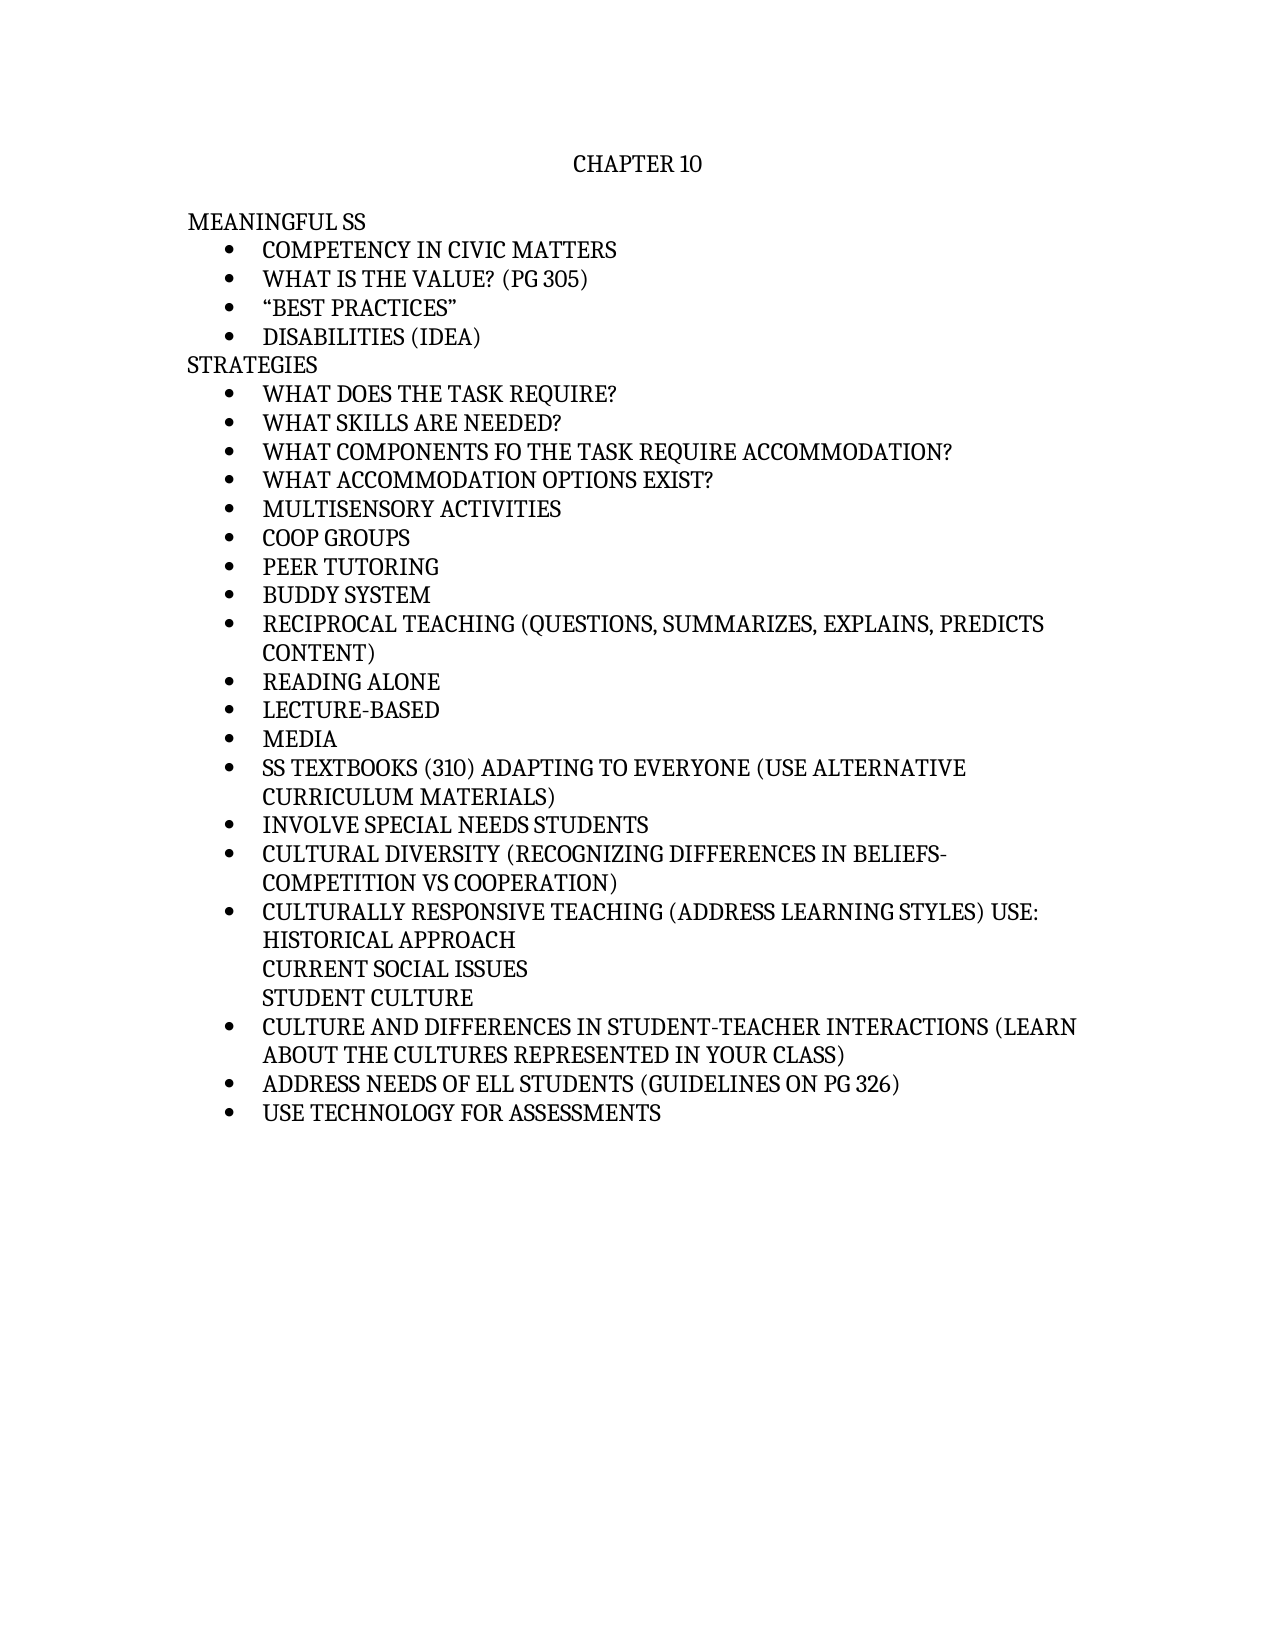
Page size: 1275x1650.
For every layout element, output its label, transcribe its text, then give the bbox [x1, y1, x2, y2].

list SS TEXTBOOKS (310) ADAPTING TO EVERYONE (USE ALTERNATIVE CURRICULUM MATERIALS) [225, 754, 1087, 811]
list RECIPROCAL TEACHING (QUESTIONS, SUMMARIZES, EXPLAINS, PREDICTS CONTENT) [225, 610, 1087, 667]
list WHAT DOES THE TASK REQUIRE? [225, 380, 1087, 409]
text MEANINGFUL SS [187, 207, 1087, 236]
list CULTURE AND DIFFERENCES IN STUDENT-TEACHER INTERACTIONS (LEARN ABOUT THE CULTURES REPRESENTED IN YOUR CLASS) [225, 1012, 1087, 1070]
list MEDIA [225, 725, 1087, 754]
list “BEST PRACTICES” [225, 294, 1087, 322]
list LECTURE-BASED [225, 696, 1087, 725]
list CULTURAL DIVERSITY (RECOGNIZING DIFFERENCES IN BELIEFS-COMPETITION VS COOPERATION) [225, 840, 1087, 897]
list CULTURALLY RESPONSIVE TEACHING (ADDRESS LEARNING STYLES) USE: [225, 897, 1087, 926]
text CHAPTER 10 [187, 150, 1087, 179]
list READING ALONE [225, 667, 1087, 696]
list USE TECHNOLOGY FOR ASSESSMENTS [225, 1099, 1087, 1127]
list STRATEGIES [187, 351, 1087, 380]
list WHAT ACCOMMODATION OPTIONS EXIST? [225, 466, 1087, 495]
list PEER TUTORING [225, 552, 1087, 581]
list WHAT COMPONENTS FO THE TASK REQUIRE ACCOMMODATION? [225, 437, 1087, 466]
list COMPETENCY IN CIVIC MATTERS [225, 236, 1087, 265]
list DISABILITIES (IDEA) [225, 322, 1087, 351]
list WHAT SKILLS ARE NEEDED? [225, 409, 1087, 437]
list HISTORICAL APPROACH [262, 926, 1087, 955]
list ADDRESS NEEDS OF ELL STUDENTS (GUIDELINES ON PG 326) [225, 1070, 1087, 1099]
list MULTISENSORY ACTIVITIES [225, 495, 1087, 524]
list COOP GROUPS [225, 524, 1087, 552]
list STUDENT CULTURE [262, 984, 1087, 1012]
list INVOLVE SPECIAL NEEDS STUDENTS [225, 811, 1087, 840]
list BUDDY SYSTEM [225, 581, 1087, 610]
list CURRENT SOCIAL ISSUES [262, 955, 1087, 984]
list WHAT IS THE VALUE? (PG 305) [225, 265, 1087, 294]
